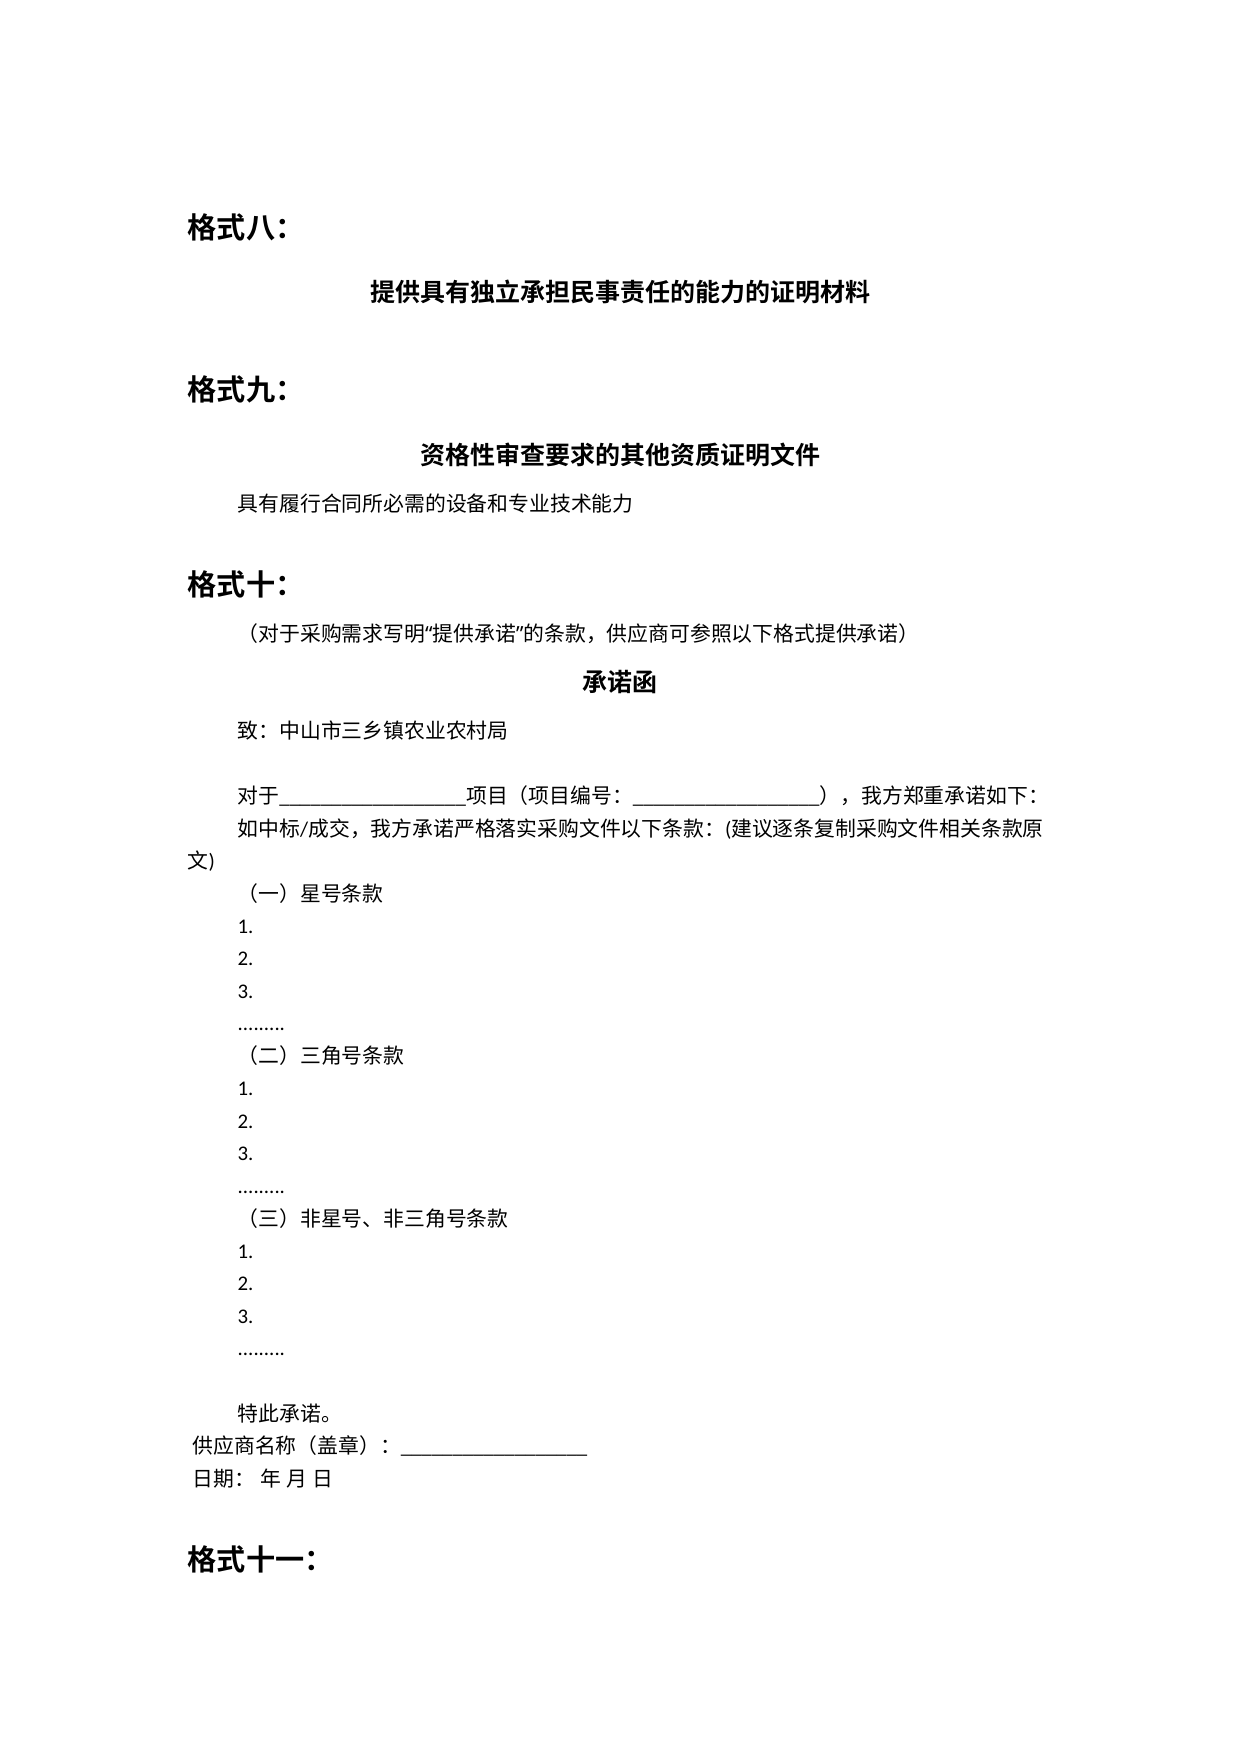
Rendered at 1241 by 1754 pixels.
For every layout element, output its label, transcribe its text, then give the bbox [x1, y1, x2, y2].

text 承诺函 [187, 649, 1053, 714]
text 对于__________________项目（项目编号：__________________），我方郑重承诺如下： [187, 779, 1053, 812]
text ......... [187, 1169, 1053, 1202]
text 格式九： [187, 357, 1053, 422]
text ......... [187, 1332, 1053, 1397]
text 如中标/成交，我方承诺严格落实采购文件以下条款：(建议逐条复制采购文件相关条款原文) [187, 812, 1053, 877]
text 3. [187, 1299, 1053, 1332]
text 2. [187, 1104, 1053, 1137]
text 1. [187, 909, 1053, 942]
text 供应商名称（盖章）：__________________ [187, 1429, 1053, 1462]
text （二）三角号条款 [187, 1039, 1053, 1072]
text （三）非星号、非三角号条款 [187, 1202, 1053, 1234]
text （一）星号条款 [187, 877, 1053, 909]
text 格式十一： [187, 1527, 1053, 1592]
text 1. [187, 1234, 1053, 1267]
text 特此承诺。 [187, 1397, 1053, 1429]
text 2. [187, 1267, 1053, 1299]
text 日期： 年 月 日 [187, 1462, 1053, 1494]
text 3. [187, 1137, 1053, 1169]
text ......... [187, 1007, 1053, 1039]
text 格式八： [187, 194, 1053, 259]
text 1. [187, 1072, 1053, 1104]
text 3. [187, 974, 1053, 1007]
text 致：中山市三乡镇农业农村局 [187, 714, 1053, 779]
text （对于采购需求写明“提供承诺”的条款，供应商可参照以下格式提供承诺） [187, 617, 1053, 649]
text 提供具有独立承担民事责任的能力的证明材料 [187, 259, 1053, 324]
text 具有履行合同所必需的设备和专业技术能力 [187, 487, 1053, 519]
text 资格性审查要求的其他资质证明文件 [187, 422, 1053, 487]
text 2. [187, 942, 1053, 974]
text 格式十： [187, 552, 1053, 617]
